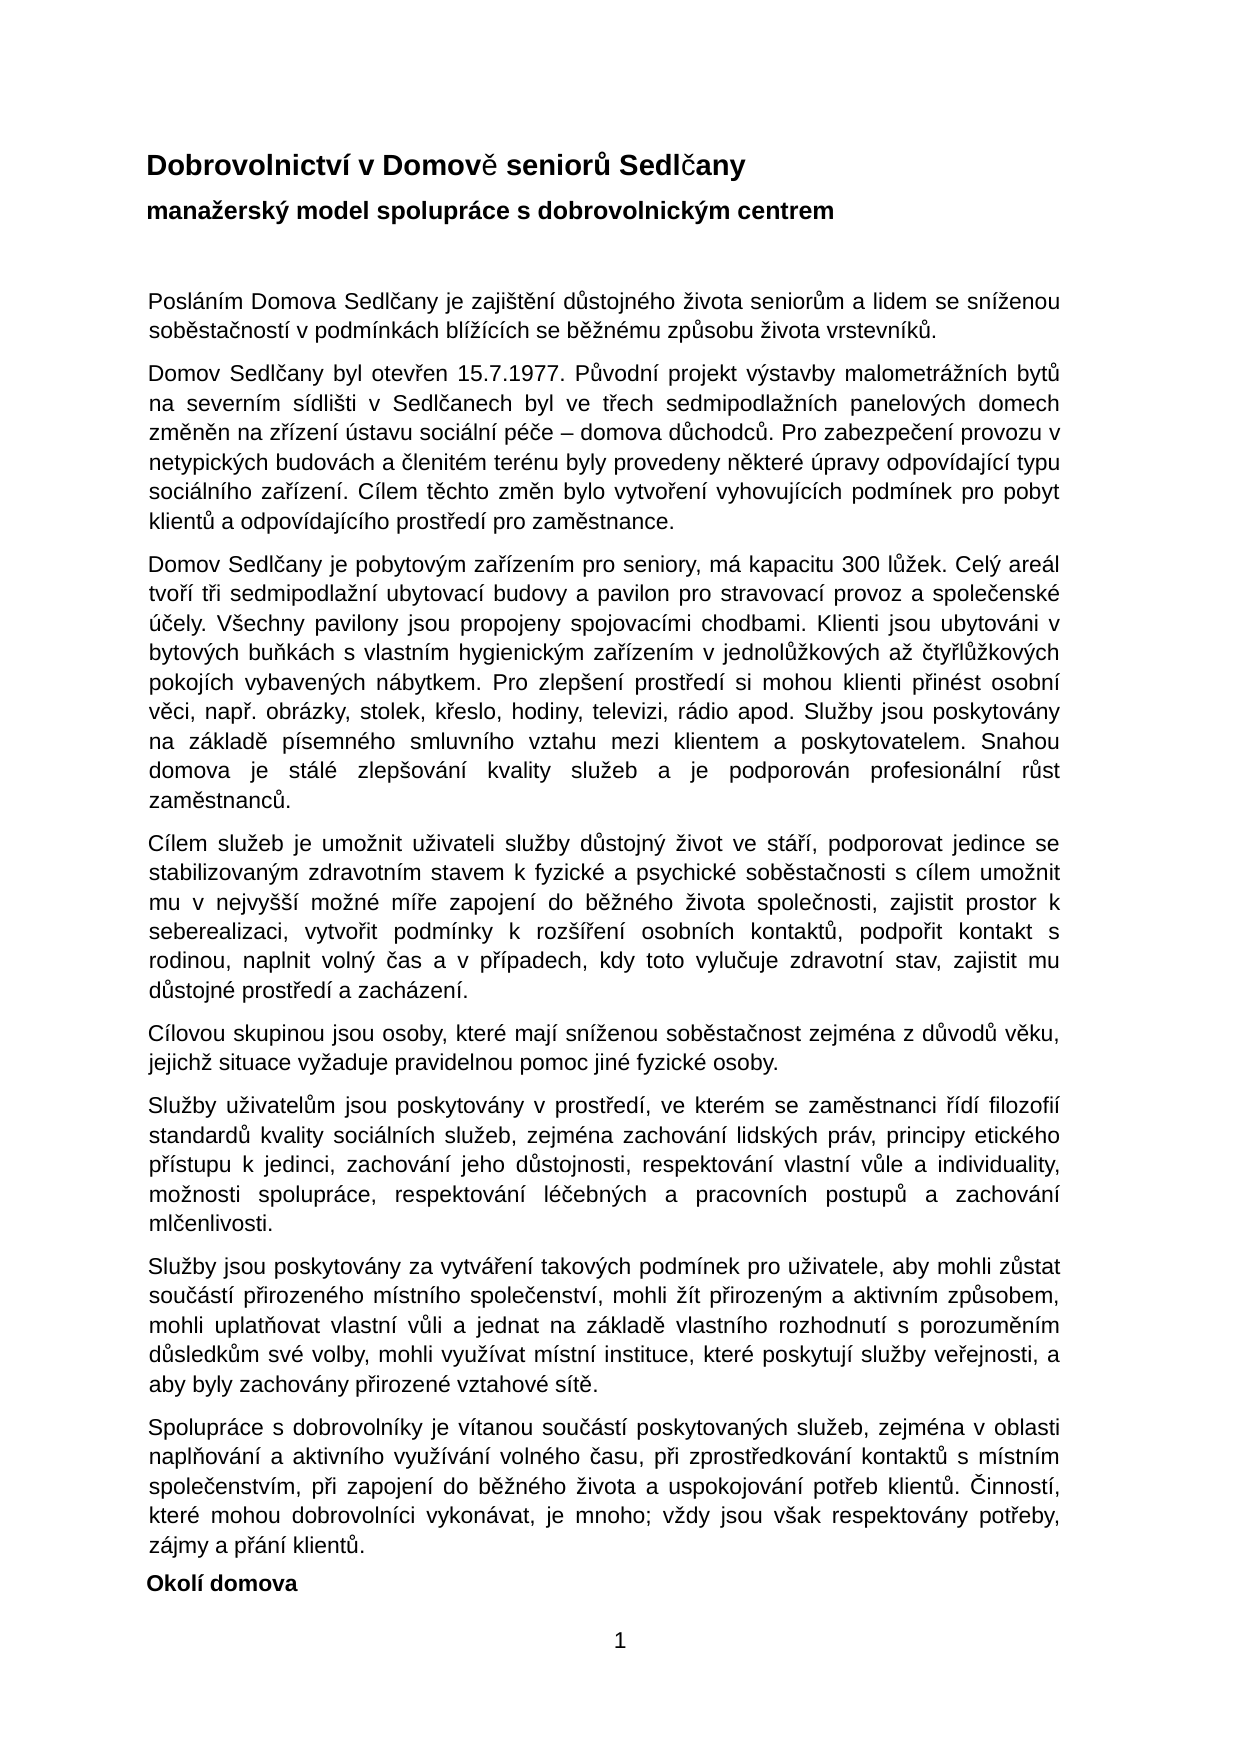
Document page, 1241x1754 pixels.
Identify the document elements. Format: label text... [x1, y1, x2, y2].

text Okolí domova [146, 1570, 1061, 1596]
text Domov Sedlčany byl otevřen 15.7.1977. Původní projekt výstavby malometrážních bytů na severním sídlišti v Sedlčanech byl ve třech sedmipodlažních panelových domech změněn na zřízení ústavu sociální péče – domova důchodců. Pro zabezpečení provozu v netypických budovách a členitém terénu byly provedeny některé úpravy odpovídající typu sociálního zařízení. Cílem těchto změn bylo vytvoření vyhovujících podmínek pro pobyt klientů a odpovídajícího prostředí pro zaměstnance. [148, 360, 1061, 534]
text Dobrovolnictví v Domově seniorů Sedlčany [146, 148, 1085, 181]
text Cílem služeb je umožnit uživateli služby důstojný život ve stáří, podporovat jedince se stabilizovaným zdravotním stavem k fyzické a psychické soběstačnosti s cílem umožnit mu v nejvyšší možné míře zapojení do běžného života společnosti, zajistit prostor k seberealizaci, vytvořit podmínky k rozšíření osobních kontaktů, podpořit kontakt s rodinou, naplnit volný čas a v případech, kdy toto vylučuje zdravotní stav, zajistit mu důstojné prostředí a zacházení. [148, 829, 1061, 1003]
text Služby jsou poskytovány za vytváření takových podmínek pro uživatele, aby mohli zůstat součástí přirozeného místního společenství, mohli žít přirozeným a aktivním způsobem, mohli uplatňovat vlastní vůli a jednat na základě vlastního rozhodnutí s porozuměním důsledkům své volby, mohli využívat místní instituce, které poskytují služby veřejnosti, a aby byly zachovány přirozené vztahové sítě. [148, 1253, 1061, 1397]
text Cílovou skupinou jsou osoby, které mají sníženou soběstačnost zejména z důvodů věku, jejichž situace vyžaduje pravidelnou pomoc jiné fyzické osoby. [148, 1020, 1061, 1076]
text Posláním Domova Sedlčany je zajištění důstojného života seniorům a lidem se sníženou soběstačností v podmínkách blížících se běžnému způsobu života vrstevníků. [148, 288, 1061, 344]
text Domov Sedlčany je pobytovým zařízením pro seniory, má kapacitu 300 lůžek. Celý areál tvoří tři sedmipodlažní ubytovací budovy a pavilon pro stravovací provoz a společenské účely. Všechny pavilony jsou propojeny spojovacími chodbami. Klienti jsou ubytováni v bytových buňkách s vlastním hygienickým zařízením v jednolůžkových až čtyřlůžkových pokojích vybavených nábytkem. Pro zlepšení prostředí si mohou klienti přinést osobní věci, např. obrázky, stolek, křeslo, hodiny, televizi, rádio apod. Služby jsou poskytovány na základě písemného smluvního vztahu mezi klientem a poskytovatelem. Snahou domova je stálé zlepšování kvality služeb a je podporován profesionální růst zaměstnanců. [148, 551, 1061, 813]
text manažerský model spolupráce s dobrovolnickým centrem [146, 196, 1085, 225]
text Služby uživatelům jsou poskytovány v prostředí, ve kterém se zaměstnanci řídí filozofií standardů kvality sociálních služeb, zejména zachování lidských práv, principy etického přístupu k jedinci, zachování jeho důstojnosti, respektování vlastní vůle a individuality, možnosti spolupráce, respektování léčebných a pracovních postupů a zachování mlčenlivosti. [148, 1092, 1061, 1236]
text Spolupráce s dobrovolníky je vítanou součástí poskytovaných služeb, zejména v oblasti naplňování a aktivního využívání volného času, při zprostředkování kontaktů s místním společenstvím, při zapojení do běžného života a uspokojování potřeb klientů. Činností, které mohou dobrovolníci vykonávat, je mnoho; vždy jsou však respektovány potřeby, zájmy a přání klientů. [148, 1414, 1061, 1558]
